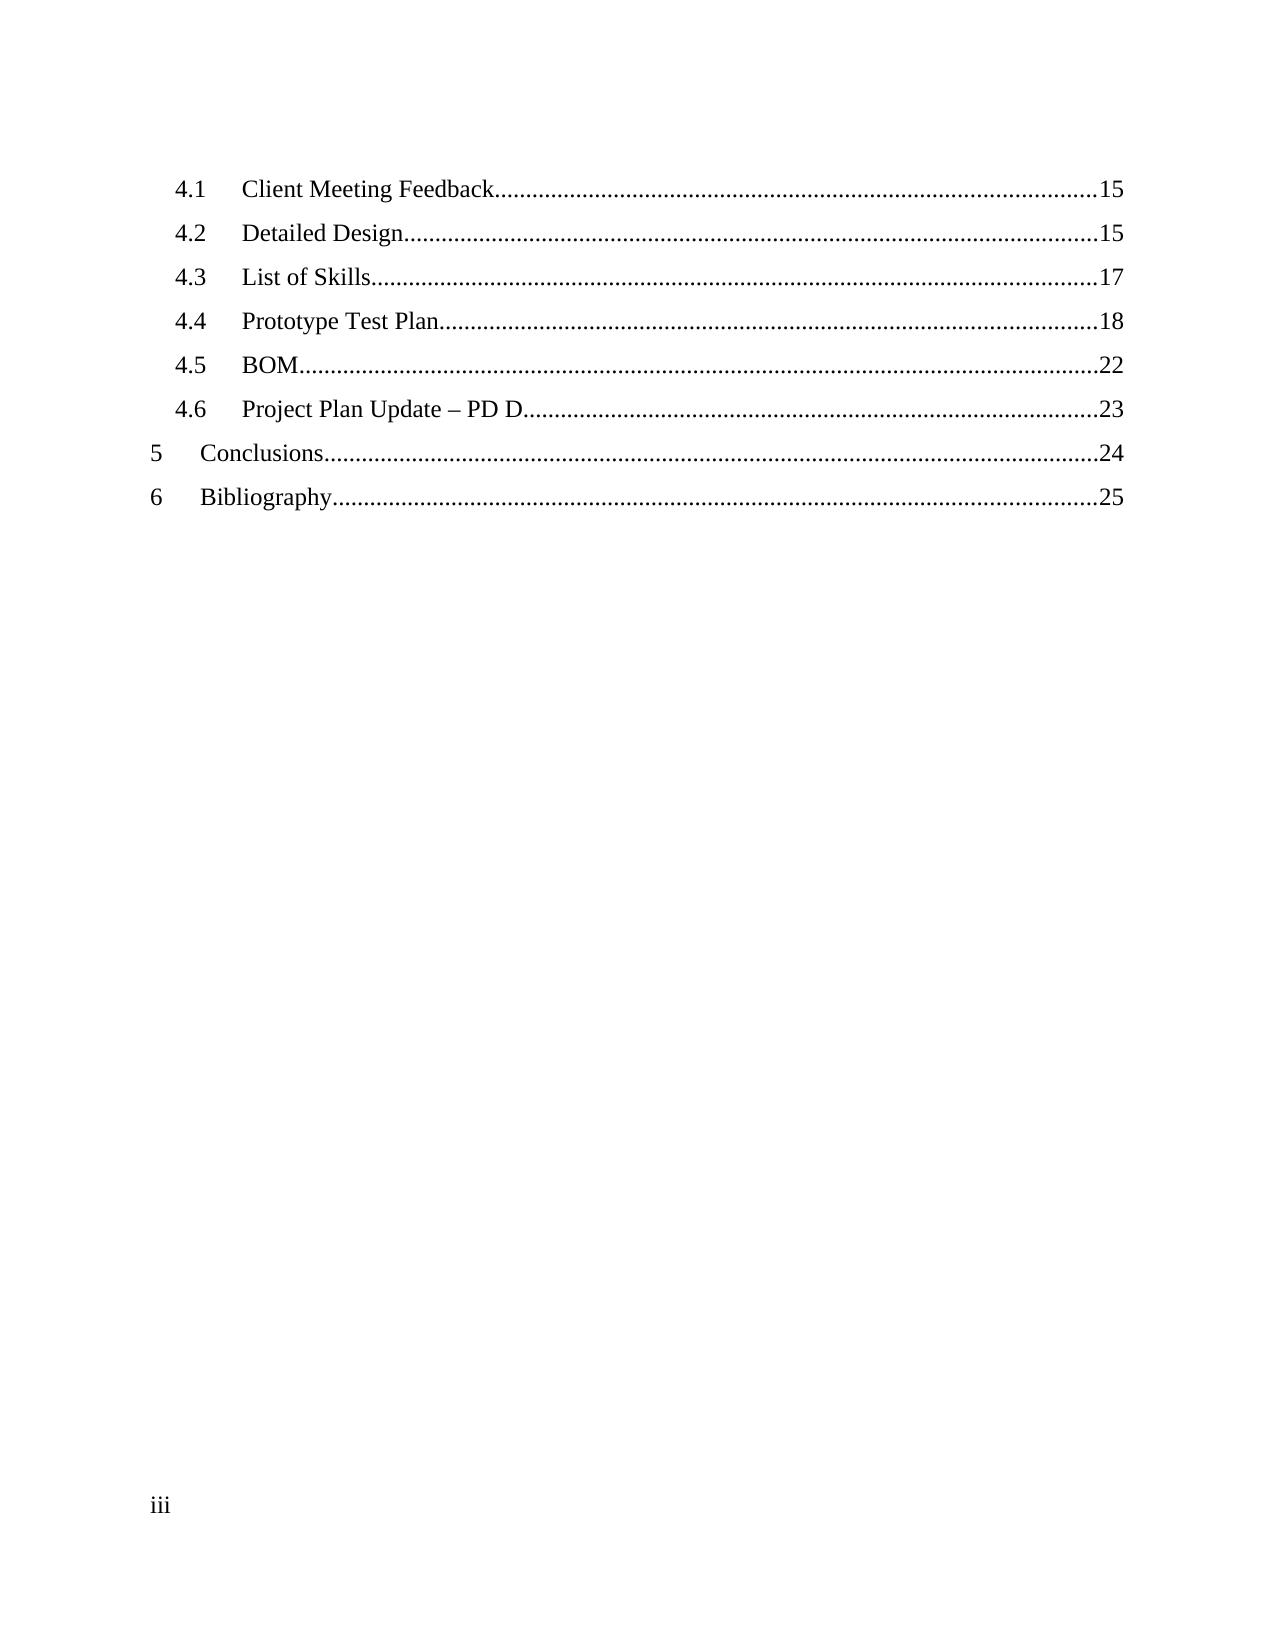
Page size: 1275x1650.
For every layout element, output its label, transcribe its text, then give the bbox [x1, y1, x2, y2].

text 6 Bibliography 25 [150, 482, 1125, 511]
text 4.1 Client Meeting Feedback 15 [175, 174, 1125, 203]
text 4.2 Detailed Design 15 [175, 218, 1125, 247]
text 4.6 Project Plan Update – PD D 23 [175, 394, 1125, 423]
text 5 Conclusions 24 [150, 438, 1125, 467]
text 4.4 Prototype Test Plan 18 [175, 306, 1125, 335]
text 4.3 List of Skills 17 [175, 262, 1125, 291]
text 4.5 BOM 22 [175, 350, 1125, 379]
